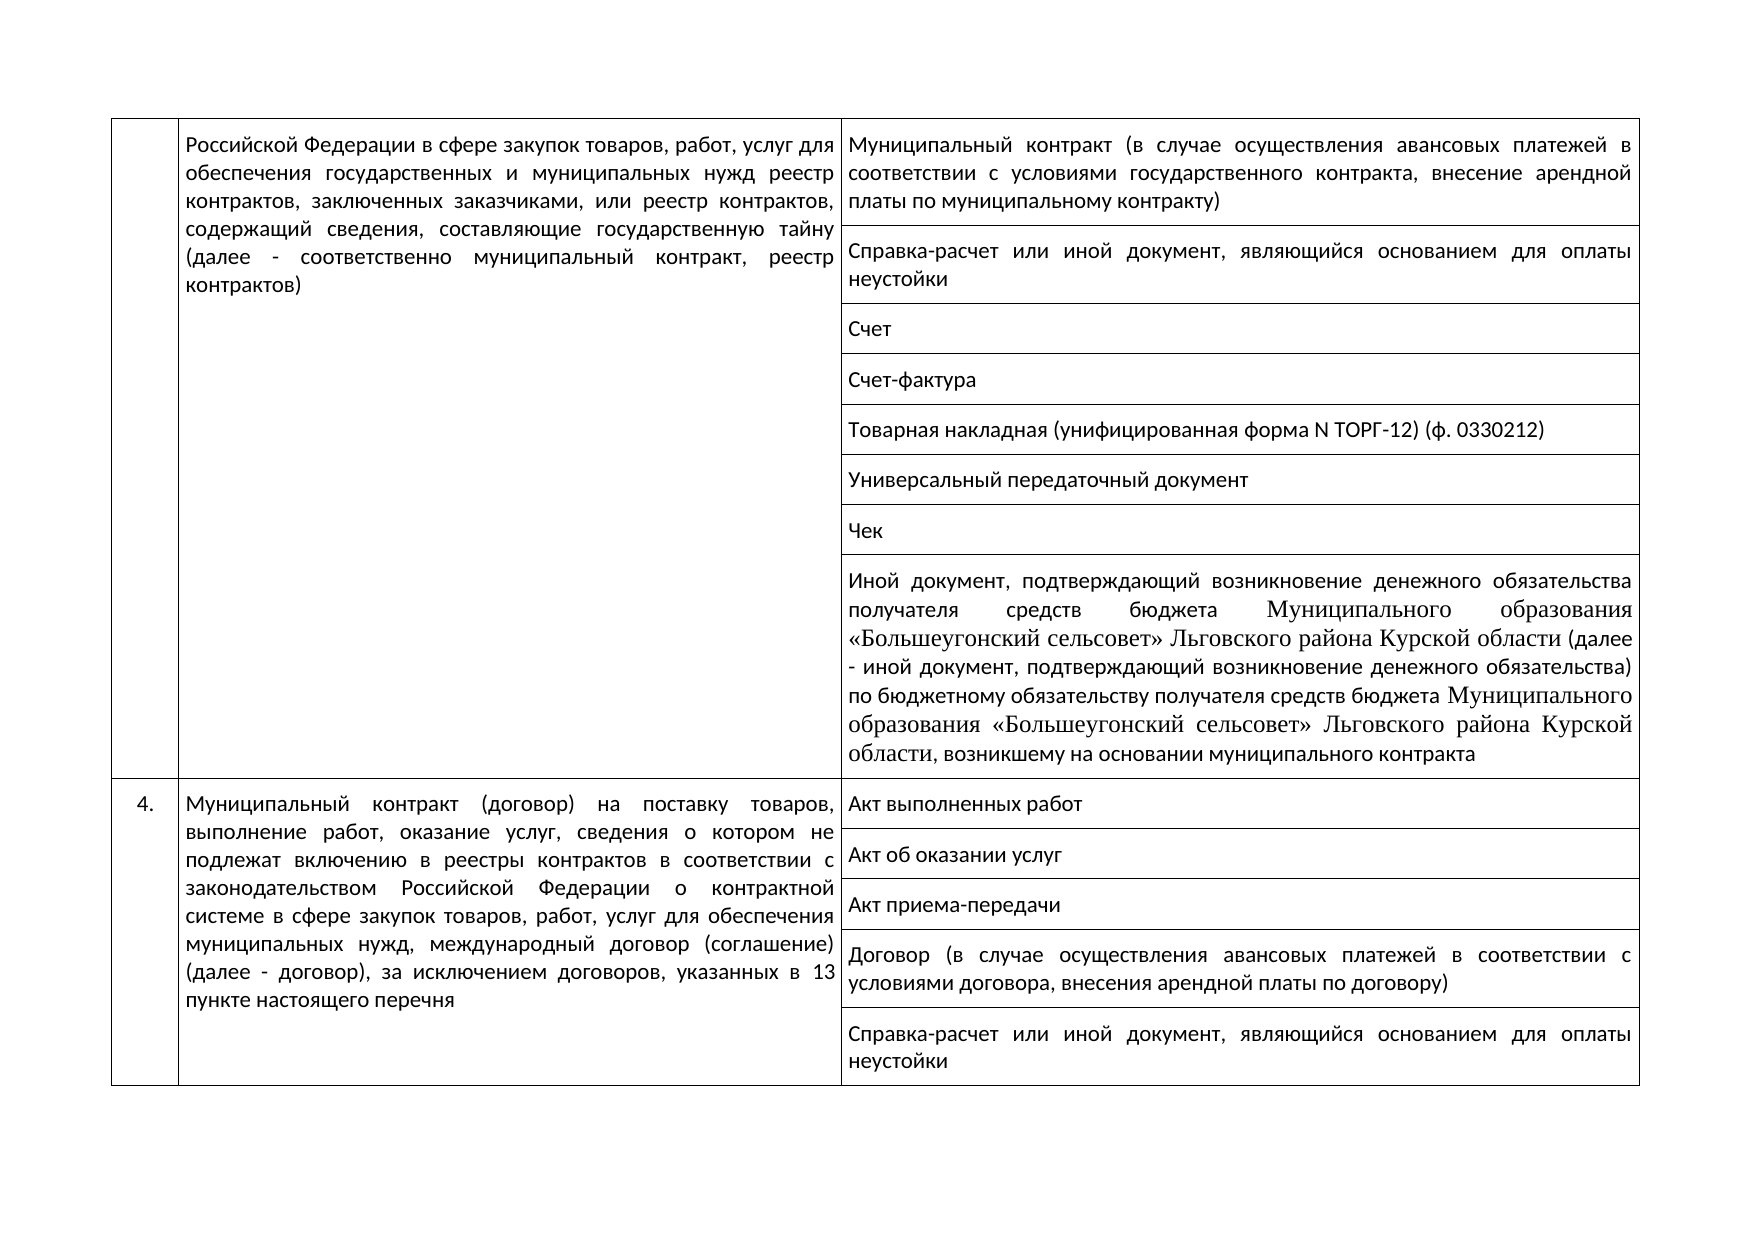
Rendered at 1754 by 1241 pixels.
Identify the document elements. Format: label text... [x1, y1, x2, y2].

table_cell Чек [842, 505, 1639, 554]
table_cell Иной документ, подтверждающий возникновение денежного обязательства получателя средств бюджета Муниципального образования «Большеугонский сельсовет» Льговского района Курской области (далее - иной документ, подтверждающий возникновение денежного обязательства) по бюджетному обязательству получателя средств бюджета Муниципального образования «Большеугонский сельсовет» Льговского района Курской области, возникшему на основании муниципального контракта [842, 555, 1639, 778]
table_cell Справка-расчет или иной документ, являющийся основанием для оплаты неустойки [842, 1008, 1639, 1085]
table_cell Муниципальный контракт (договор) на поставку товаров, выполнение работ, оказание услуг, сведения о котором не подлежат включению в реестры контрактов в соответствии с законодательством Российской Федерации о контрактной системе в сфере закупок товаров, работ, услуг для обеспечения муниципальных нужд, международный договор (соглашение) (далее - договор), за исключением договоров, указанных в 13 пункте настоящего перечня [179, 779, 841, 1085]
table_cell Акт приема-передачи [842, 879, 1639, 929]
table_cell 4. [112, 779, 178, 1085]
table_cell Счет-фактура [842, 354, 1639, 403]
table_cell Универсальный передаточный документ [842, 455, 1639, 504]
table_cell Договор (в случае осуществления авансовых платежей в соответствии с условиями договора, внесения арендной платы по договору) [842, 930, 1639, 1007]
table_cell Акт выполненных работ [842, 779, 1639, 828]
table_cell Акт об оказании услуг [842, 829, 1639, 878]
table_cell Справка-расчет или иной документ, являющийся основанием для оплаты неустойки [842, 226, 1639, 303]
table_cell Счет [842, 304, 1639, 353]
table_cell Муниципальный контракт (в случае осуществления авансовых платежей в соответствии с условиями государственного контракта, внесение арендной платы по муниципальному контракту) [842, 119, 1639, 224]
table_cell Товарная накладная (унифицированная форма N ТОРГ-12) (ф. 0330212) [842, 405, 1639, 454]
